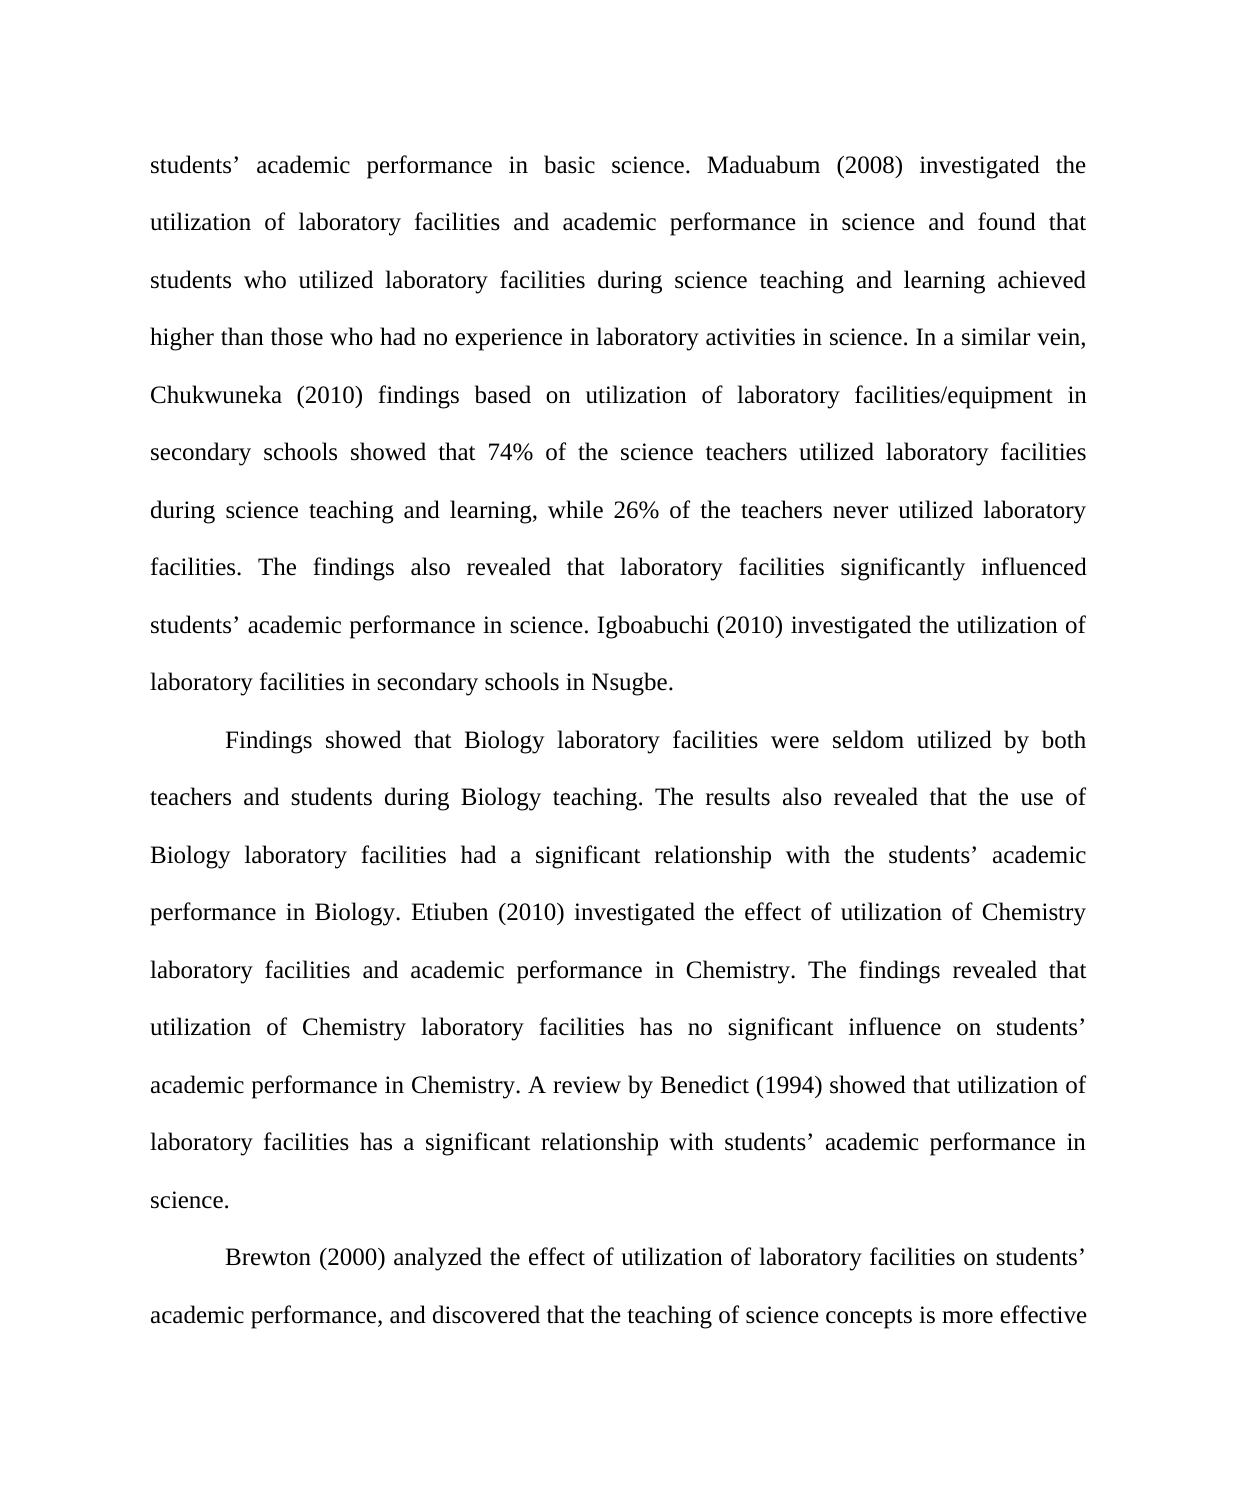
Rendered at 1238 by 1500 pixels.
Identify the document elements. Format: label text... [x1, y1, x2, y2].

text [150, 1242, 1087, 1329]
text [150, 150, 1087, 696]
text Findings showed that Biology laboratory facilities were seldom utilized by both teachers and students during Biology teaching. The results also revealed that the use of Biology laboratory facilities had a significant relationship with the students’ academic performance in Biology. Etiuben (2010) investigated the effect of utilization of Chemistry laboratory facilities and academic performance in Chemistry. The findings revealed that utilization of Chemistry laboratory facilities has no significant influence on students’ academic performance in Chemistry. A review by Benedict (1994) showed that utilization of laboratory facilities has a significant relationship with students’ academic performance in science. [150, 725, 1087, 1214]
